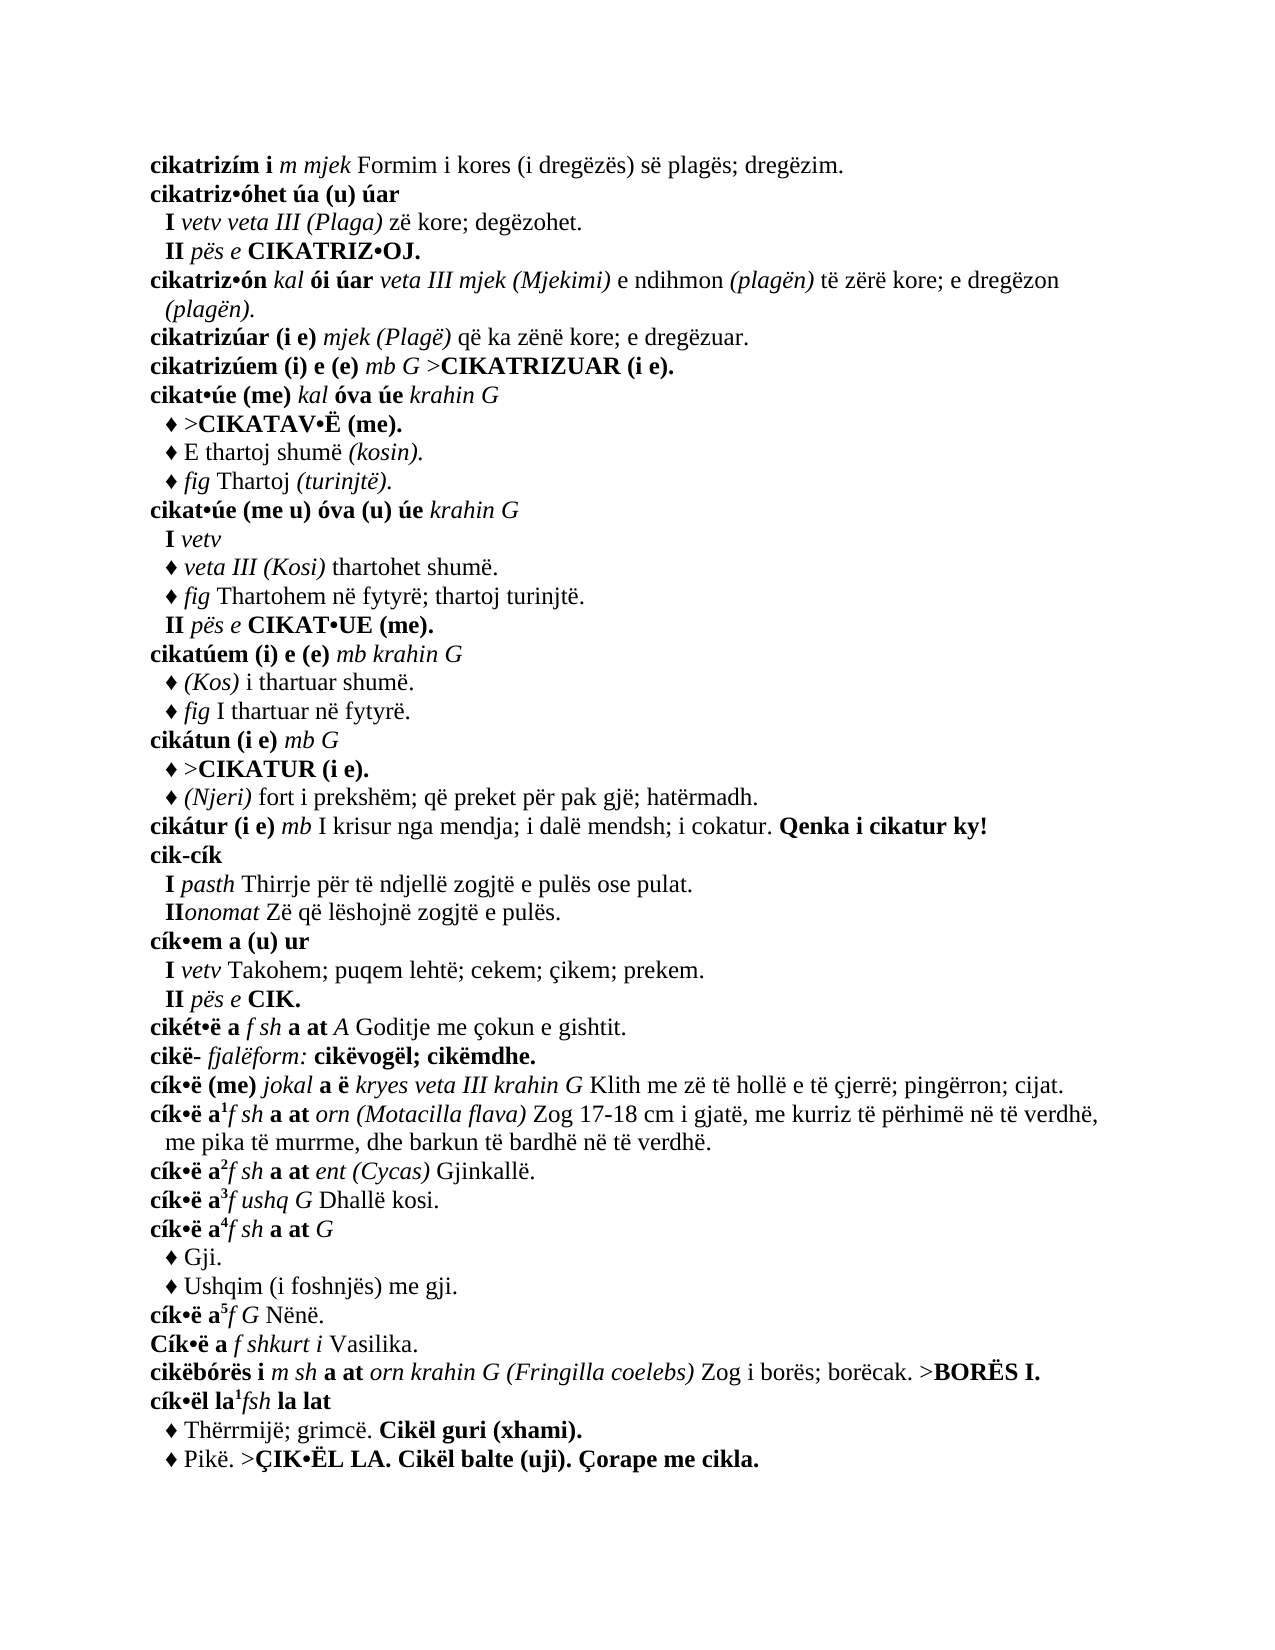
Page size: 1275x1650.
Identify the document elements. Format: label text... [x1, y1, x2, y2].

text ♦ Ushqim (i foshnjës) me gji. [150, 1271, 1120, 1300]
text ♦ (Njeri) fort i prekshëm; që preket për pak gjë; hatërmadh. [150, 782, 1120, 811]
text cik-cík [150, 840, 1120, 869]
text ♦ veta III (Kosi) thartohet shumë. [150, 552, 1120, 581]
text ♦ fig Thartoj (turinjtë). [150, 466, 1120, 495]
text cík•em a (u) ur [150, 926, 1120, 955]
text ♦ E thartoj shumë (kosin). [150, 437, 1120, 466]
text Cík•ë a f shkurt i Vasilika. [150, 1329, 1120, 1357]
text cikat•úe (me) kal óva úe krahin G [150, 380, 1120, 409]
text ♦ fig I thartuar në fytyrë. [150, 696, 1120, 725]
text I pasth Thirrje për të ndjellë zogjtë e pulës ose pulat. [150, 869, 1120, 897]
text ♦ Gji. [150, 1242, 1120, 1271]
text cikatriz•ón kal ói úar veta III mjek (Mjekimi) e ndihmon (plagën) të zërë kore; e dregëzon (plagën). [150, 265, 1120, 322]
text ♦ >CIKATAV•Ë (me). [150, 409, 1120, 437]
text IIonomat Zë që lëshojnë zogjtë e pulës. [150, 897, 1120, 926]
text cikëbórës i m sh a at orn krahin G (Fringilla coelebs) Zog i borës; borëcak. >BORËS I. [150, 1357, 1120, 1386]
text cikátun (i e) mb G [150, 725, 1120, 754]
text I vetv Takohem; puqem lehtë; cekem; çikem; prekem. [150, 955, 1120, 984]
text ♦ Pikë. >ÇIK•ËL LA. Cikël balte (uji). Çorape me cikla. [150, 1444, 1120, 1472]
text cík•ë a4f sh a at G [150, 1214, 1120, 1242]
text cík•ë a1f sh a at orn (Motacilla flava) Zog 17-18 cm i gjatë, me kurriz të përhimë në të verdhë, me pika të murrme, dhe barkun të bardhë në të verdhë. [150, 1099, 1120, 1156]
text cikatrizúem (i) e (e) mb G >CIKATRIZUAR (i e). [150, 351, 1120, 380]
text ♦ Thërrmijë; grimcë. Cikël guri (xhami). [150, 1415, 1120, 1444]
text cikatrizím i m mjek Formim i kores (i dregëzës) së plagës; dregëzim. [150, 150, 1120, 179]
text ♦ fig Thartohem në fytyrë; thartoj turinjtë. [150, 581, 1120, 610]
text cikatrizúar (i e) mjek (Plagë) që ka zënë kore; e dregëzuar. [150, 322, 1120, 351]
text cík•ë a3f ushq G Dhallë kosi. [150, 1185, 1120, 1214]
text cík•ë a5f G Nënë. [150, 1300, 1120, 1329]
text II pës e CIKATRIZ•OJ. [150, 236, 1120, 265]
text ♦ (Kos) i thartuar shumë. [150, 667, 1120, 696]
text cikatriz•óhet úa (u) úar [150, 179, 1120, 207]
text I vetv veta III (Plaga) zë kore; degëzohet. [150, 207, 1120, 236]
text I vetv [150, 524, 1120, 552]
text cikét•ë a f sh a at A Goditje me çokun e gishtit. [150, 1012, 1120, 1041]
text II pës e CIK. [150, 984, 1120, 1012]
text cikat•úe (me u) óva (u) úe krahin G [150, 495, 1120, 524]
text cikatúem (i) e (e) mb krahin G [150, 639, 1120, 667]
text cikë- fjalëform: cikëvogël; cikëmdhe. [150, 1041, 1120, 1070]
text cikátur (i e) mb I krisur nga mendja; i dalë mendsh; i cokatur. Qenka i cikatur ky! [150, 811, 1120, 840]
text cík•ë (me) jokal a ë kryes veta III krahin G Klith me zë të hollë e të çjerrë; pingërron; cijat. [150, 1070, 1120, 1099]
text ♦ >CIKATUR (i e). [150, 754, 1120, 782]
text cík•ël la1fsh la lat [150, 1386, 1120, 1415]
text cík•ë a2f sh a at ent (Cycas) Gjinkallë. [150, 1156, 1120, 1185]
text II pës e CIKAT•UE (me). [150, 610, 1120, 639]
